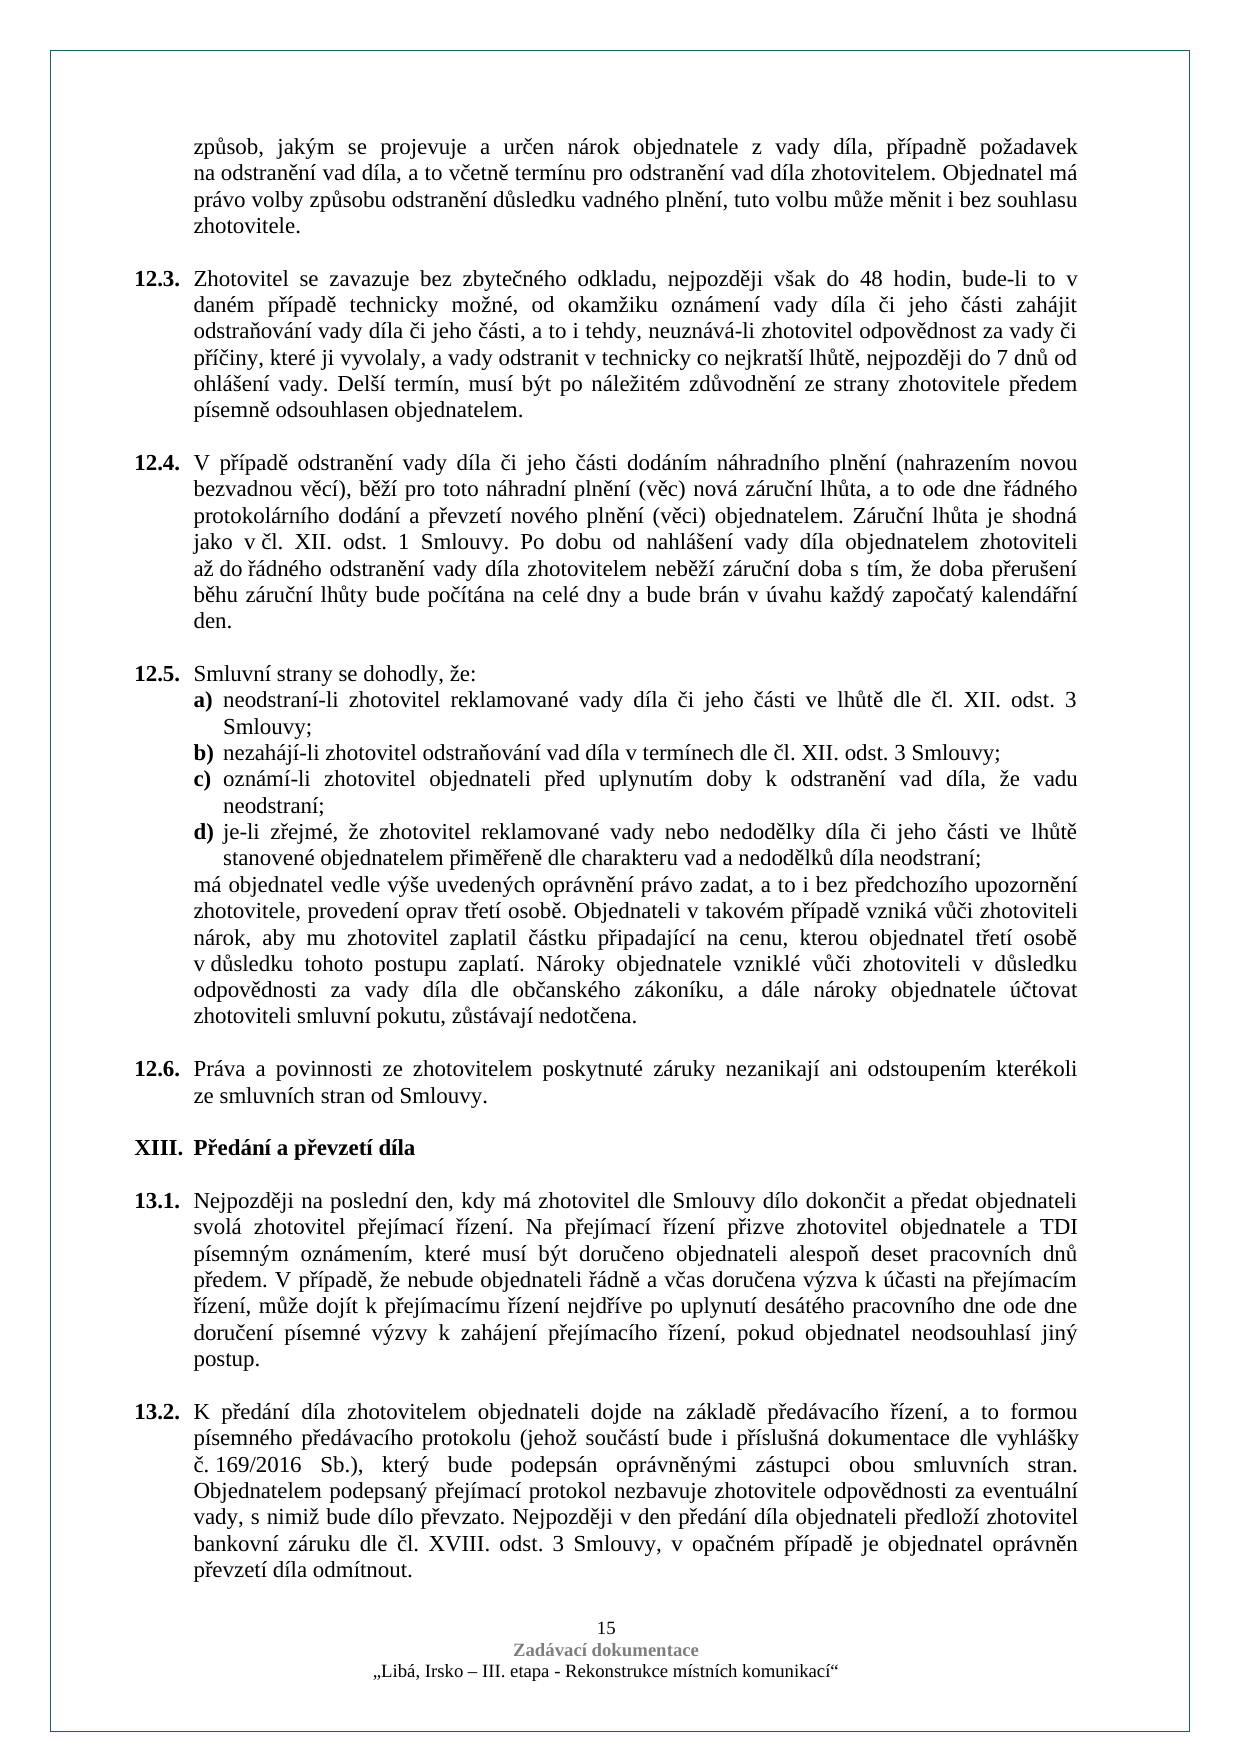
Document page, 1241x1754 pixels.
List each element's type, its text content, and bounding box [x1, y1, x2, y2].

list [134, 133, 1079, 238]
list nezahájí-li zhotovitel odstraňování vad díla v termínech dle čl. XII. odst. 3 Smlouvy; [193, 739, 1079, 765]
list neodstraní-li zhotovitel reklamované vady díla či jeho části ve lhůtě dle čl. XII. odst. 3 Smlouvy; [193, 686, 1079, 739]
list Smluvní strany se dohodly, že: [134, 660, 1079, 686]
list je-li zřejmé, že zhotovitel reklamované vady nebo nedodělky díla či jeho části ve lhůtě stanovené objednatelem přiměřeně dle charakteru vad a nedodělků díla neodstraní; [193, 818, 1079, 871]
list Nejpozději na poslední den, kdy má zhotovitel dle Smlouvy dílo dokončit a předat objednateli svolá zhotovitel přejímací řízení. Na přejímací řízení přizve zhotovitel objednatele a TDI písemným oznámením, které musí být doručeno objednateli alespoň deset pracovních dnů předem. V případě, že nebude objednateli řádně a včas doručena výzva k účasti na přejímacím řízení, může dojít k přejímacímu řízení nejdříve po uplynutí desátého pracovního dne ode dne doručení písemné výzvy k zahájení přejímacího řízení, pokud objednatel neodsouhlasí jiný postup. [134, 1187, 1079, 1372]
list K předání díla zhotovitelem objednateli dojde na základě předávacího řízení, a to formou písemného předávacího protokolu (jehož součástí bude i příslušná dokumentace dle vyhlášky č. 169/2016 Sb.), který bude podepsán oprávněnými zástupci obou smluvních stran. Objednatelem podepsaný přejímací protokol nezbavuje zhotovitele odpovědnosti za eventuální vady, s nimiž bude dílo převzato. Nejpozději v den předání díla objednateli předloží zhotovitel bankovní záruku dle čl. XVIII. odst. 3 Smlouvy, v opačném případě je objednatel oprávněn převzetí díla odmítnout. [134, 1398, 1079, 1582]
list V případě odstranění vady díla či jeho části dodáním náhradního plnění (nahrazením novou bezvadnou věcí), běží pro toto náhradní plnění (věc) nová záruční lhůta, a to ode dne řádného protokolárního dodání a převzetí nového plnění (věci) objednatelem. Záruční lhůta je shodná jako v čl. XII. odst. 1 Smlouvy. Po dobu od nahlášení vady díla objednatelem zhotoviteli až do řádného odstranění vady díla zhotovitelem neběží záruční doba s tím, že doba přerušení běhu záruční lhůty bude počítána na celé dny a bude brán v úvahu každý započatý kalendářní den. [134, 449, 1079, 634]
list Zhotovitel se zavazuje bez zbytečného odkladu, nejpozději však do 48 hodin, bude-li to v daném případě technicky možné, od okamžiku oznámení vady díla či jeho části zahájit odstraňování vady díla či jeho části, a to i tehdy, neuznává-li zhotovitel odpovědnost za vady či příčiny, které ji vyvolaly, a vady odstranit v technicky co nejkratší lhůtě, nejpozději do 7 dnů od ohlášení vady. Delší termín, musí být po náležitém zdůvodnění ze strany zhotovitele předem písemně odsouhlasen objednatelem. [134, 265, 1079, 423]
list oznámí-li zhotovitel objednateli před uplynutím doby k odstranění vad díla, že vadu neodstraní; [193, 765, 1079, 818]
list Práva a povinnosti ze zhotovitelem poskytnuté záruky nezanikají ani odstoupením kterékoli ze smluvních stran od Smlouvy. [134, 1055, 1079, 1108]
list Předání a převzetí díla [134, 1134, 1079, 1161]
text má objednatel vedle výše uvedených oprávnění právo zadat, a to i bez předchozího upozornění zhotovitele, provedení oprav třetí osobě. Objednateli v takovém případě vzniká vůči zhotoviteli nárok, aby mu zhotovitel zaplatil částku připadající na cenu, kterou objednatel třetí osobě v důsledku tohoto postupu zaplatí. Nároky objednatele vzniklé vůči zhotoviteli v důsledku odpovědnosti za vady díla dle občanského zákoníku, a dále nároky objednatele účtovat zhotoviteli smluvní pokutu, zůstávají nedotčena. [193, 871, 1079, 1029]
